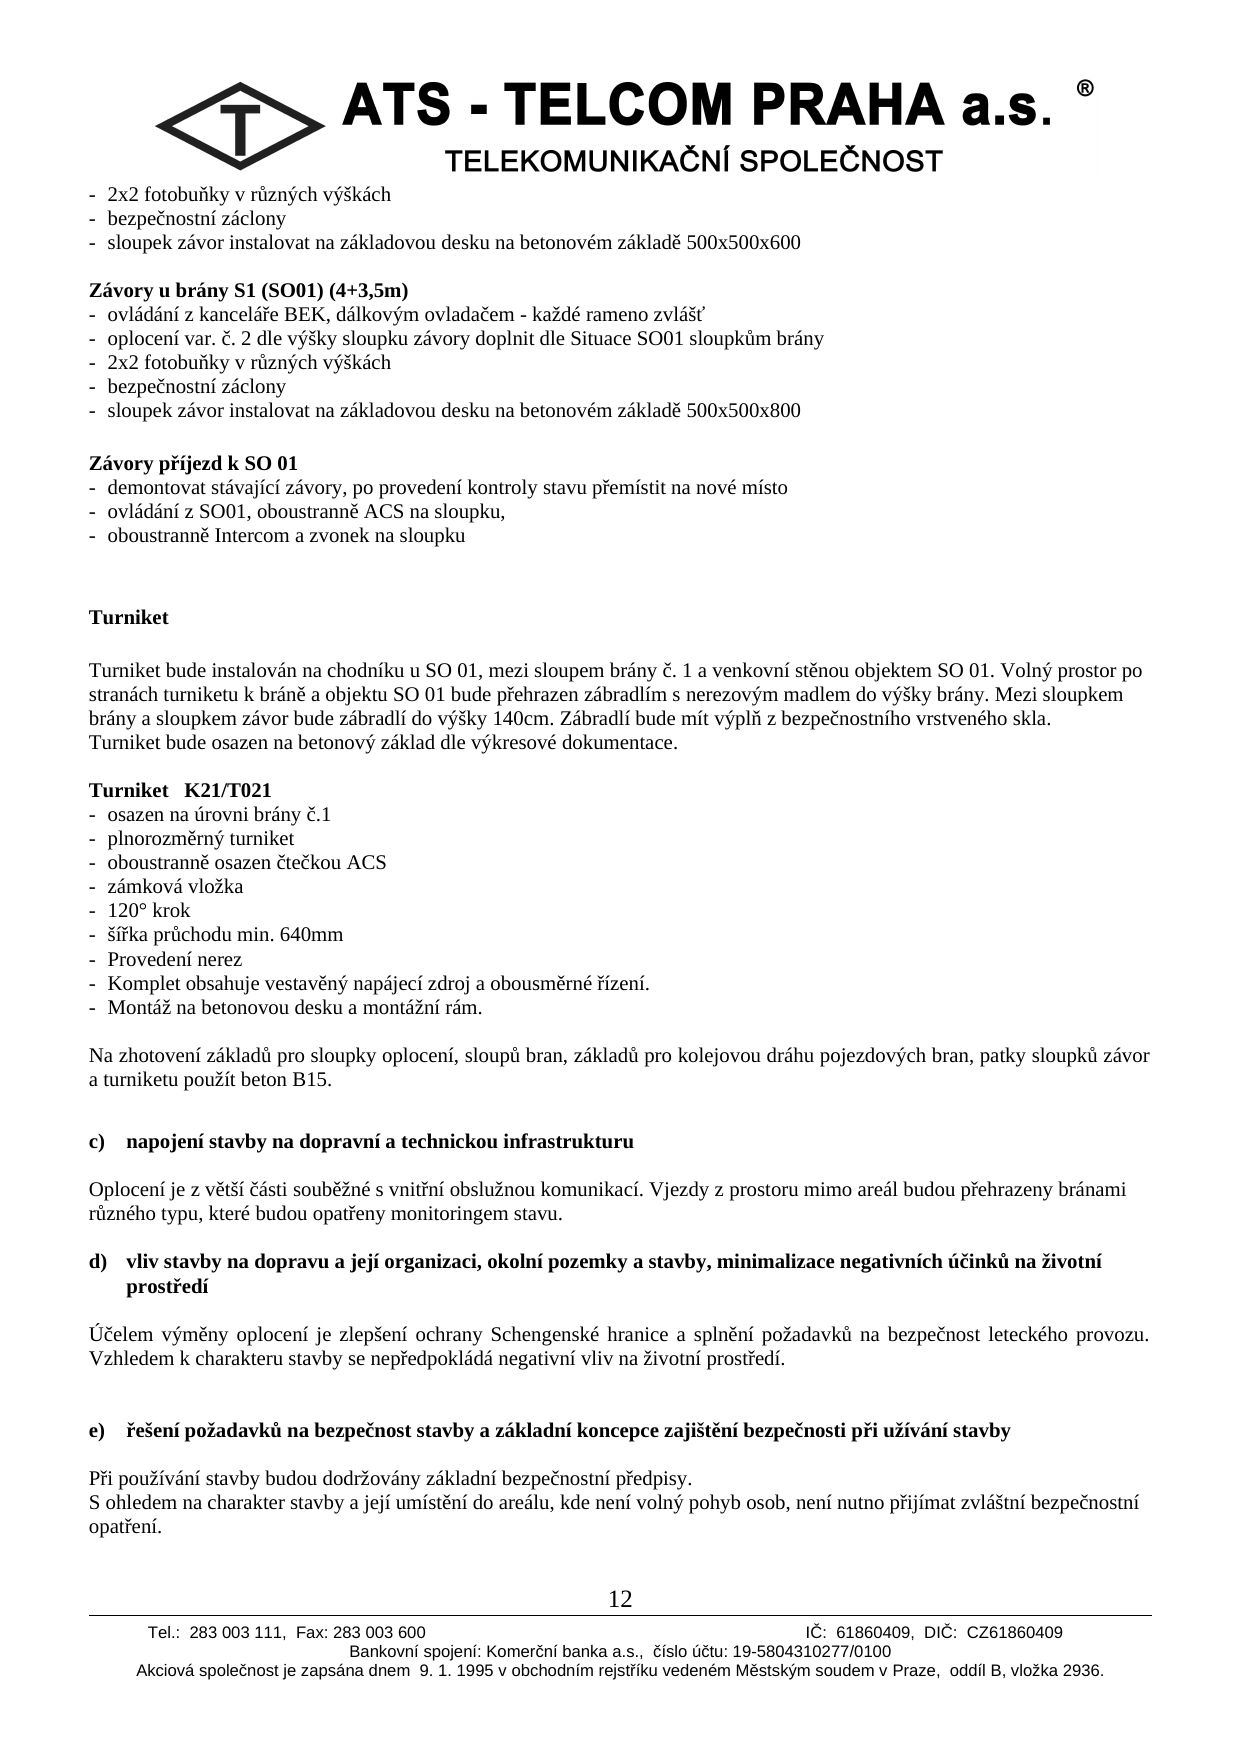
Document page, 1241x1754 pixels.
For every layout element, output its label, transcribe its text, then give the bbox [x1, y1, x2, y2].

text Turniket bude osazen na betonový základ dle výkresové dokumentace. [89, 730, 1152, 754]
list šířka průchodu min. 640mm [89, 922, 1152, 946]
list oboustranně osazen čtečkou ACS [89, 850, 1152, 874]
list Provedení nerez [89, 946, 1152, 971]
list Montáž na betonovou desku a montážní rám. [89, 994, 1152, 1019]
text Účelem výměny oplocení je zlepšení ochrany Schengenské hranice a splnění požadavků na bezpečnost leteckého provozu. Vzhledem k charakteru stavby se nepředpokládá negativní vliv na životní prostředí. [89, 1322, 1152, 1370]
list 2x2 fotobuňky v různých výškách [89, 350, 1152, 374]
text S ohledem na charakter stavby a její umístění do areálu, kde není volný pohyb osob, není nutno přijímat zvláštní bezpečnostní opatření. [89, 1490, 1152, 1538]
text Závory příjezd k SO 01 [89, 451, 1152, 475]
list sloupek závor instalovat na základovou desku na betonovém základě 500x500x600 [89, 230, 1152, 254]
text c) napojení stavby na dopravní a technickou infrastrukturu [89, 1129, 1152, 1153]
text Turniket bude instalován na chodníku u SO 01, mezi sloupem brány č. venkovní stěnou objektem SO 01. Volný prostor po stranách turniketu k bráně a objektu SO 01 bude přehrazen zábradlím s nerezovým madlem do výšky brány. Mezi sloupkem brány a sloupkem závor bude zábradlí do výšky 140cm. Zábradlí bude mít výplň z bezpečnostního vrstveného skla. [89, 658, 1152, 730]
text d) vliv stavby na dopravu a její organizaci, okolní pozemky a stavby, minimalizace negativních účinků na životní prostředí [89, 1249, 1152, 1298]
list bezpečnostní záclony [89, 374, 1152, 398]
text Turniket [89, 605, 1152, 629]
list osazen na úrovni brány č.1 [89, 802, 1152, 826]
list Komplet obsahuje vestavěný napájecí zdroj a obousměrné řízení. [89, 971, 1152, 994]
text Při používání stavby budou dodržovány základní bezpečnostní předpisy. [89, 1466, 1152, 1490]
list 2x2 fotobuňky v různých výškách [89, 182, 1152, 206]
text e) řešení požadavků na bezpečnost stavby a základní koncepce zajištění bezpečnosti při užívání stavby [89, 1418, 1152, 1442]
text Závory u brány S1 (SO01) (4+3,5m) [89, 278, 1152, 302]
text Oplocení je z větší části souběžné s vnitřní obslužnou komunikací. Vjezdy z prostoru mimo areál budou přehrazeny bránami různého typu, které budou opatřeny monitoringem stavu. [89, 1177, 1152, 1225]
list demontovat stávající závory, po provedení kontroly stavu přemístit na nové místo [89, 475, 1152, 499]
text Na zhotovení základů pro sloupky oplocení, sloupů bran, základů pro kolejovou dráhu pojezdových bran, patky sloupků závor a turniketu použít beton B15. [89, 1043, 1152, 1091]
list sloupek závor instalovat na základovou desku na betonovém základě 500x500x800 [89, 398, 1152, 422]
list ovládání z kanceláře BEK, dálkovým ovladačem - každé rameno zvlášť [89, 302, 1152, 326]
list oplocení var. č. 2 dle výšky sloupku závory doplnit dle Situace SO01 sloupkům brány [89, 326, 1152, 350]
list 120° krok [89, 898, 1152, 922]
list bezpečnostní záclony [89, 206, 1152, 230]
list ovládání z SO01, oboustranně ACS na sloupku, [89, 499, 1152, 523]
picture [138, 73, 1103, 182]
list oboustranně Intercom a zvonek na sloupku [89, 523, 1152, 547]
list plnorozměrný turniket [89, 826, 1152, 850]
text Turniket K21/T021 [89, 778, 1152, 802]
list zámková vložka [89, 874, 1152, 898]
